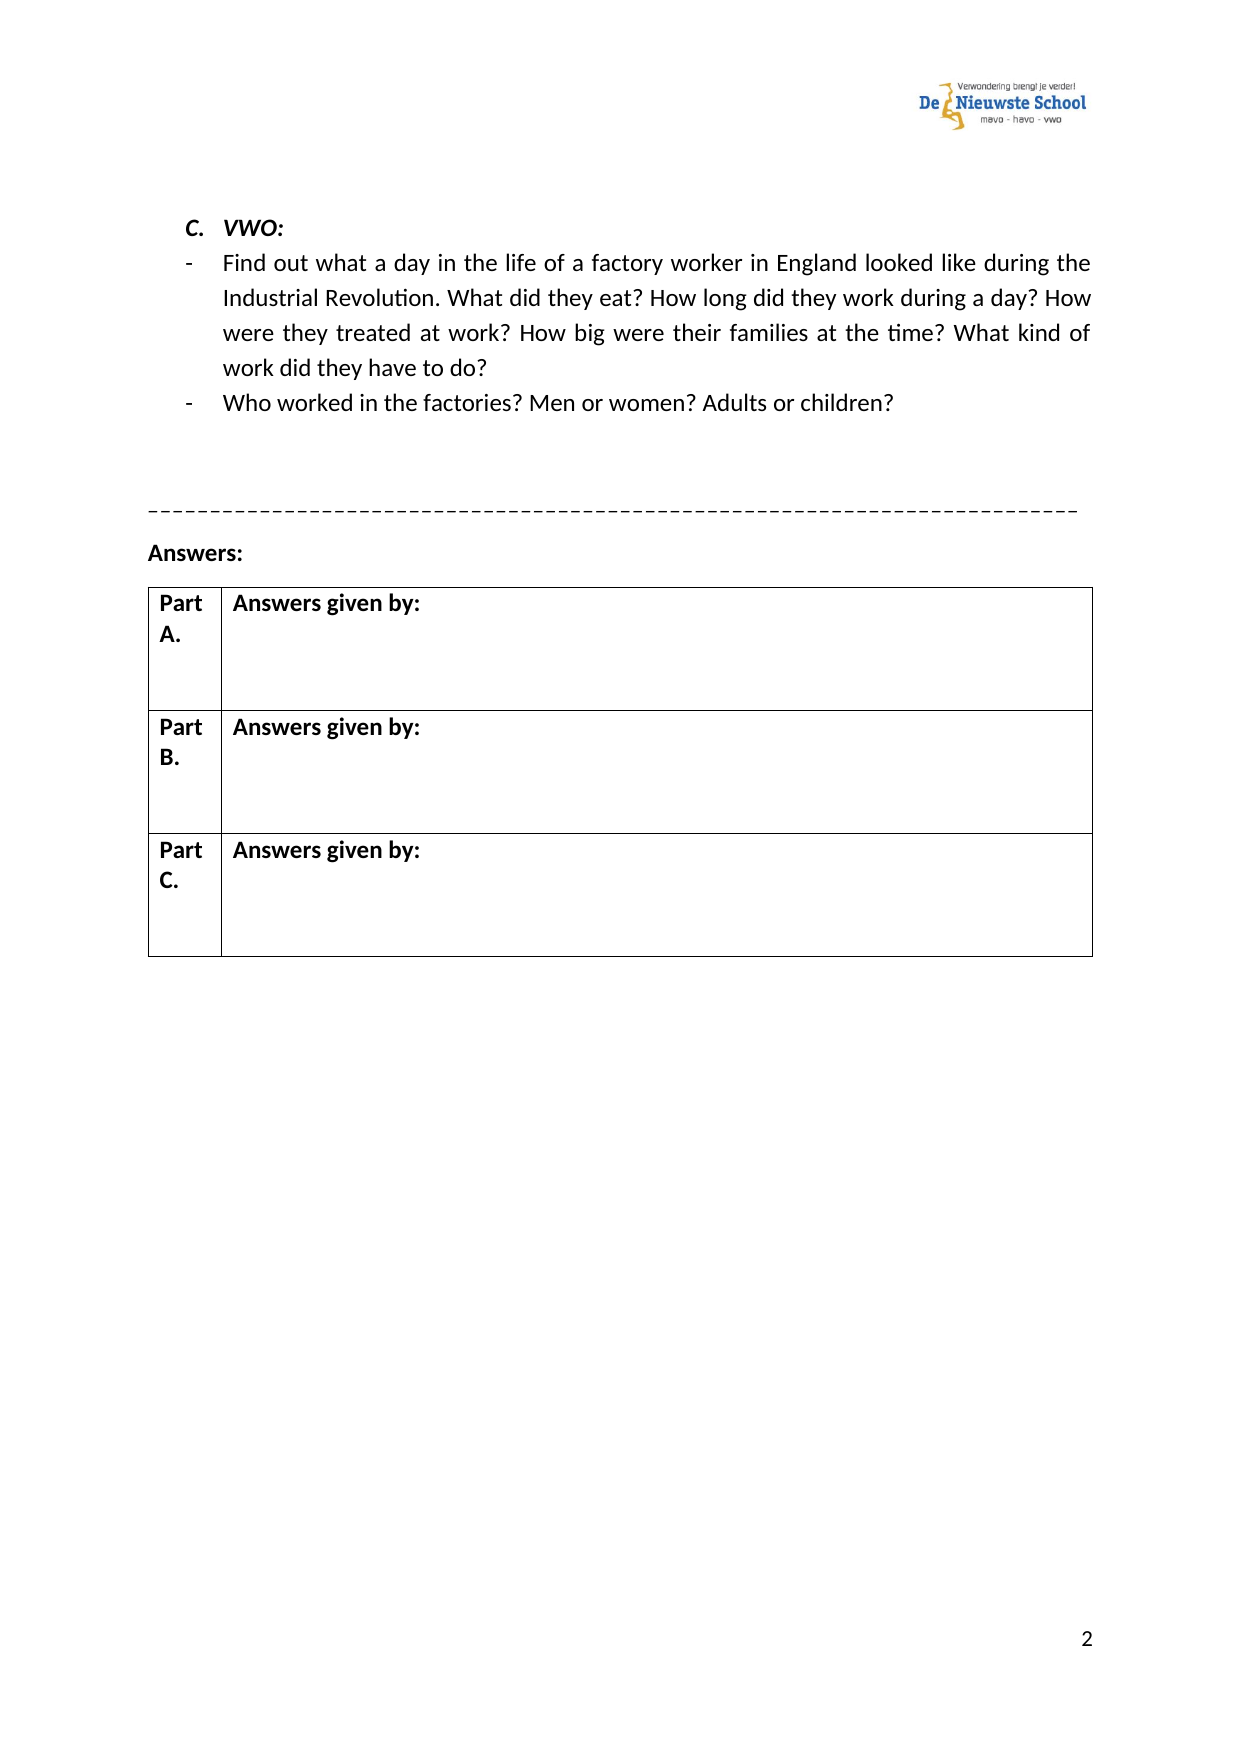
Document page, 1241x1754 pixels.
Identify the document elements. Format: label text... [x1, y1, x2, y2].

list Find out what a day in the life of a factory worker in England looked like during the Industrial Revolution. What did they eat? How long did they work during a day? How were they treated at work? How big were their families at the time? What kind of work did they have to do? [185, 247, 1093, 382]
table_cell Answers given by: [222, 711, 1092, 833]
table_cell Part C. [149, 834, 221, 956]
list VWO: [185, 212, 1093, 242]
table_cell Answers given by: [222, 834, 1092, 956]
text ___________________________________________________________________________ [148, 485, 1093, 516]
table_header Answers given by: [222, 588, 1092, 710]
table_header Part A. [149, 588, 221, 710]
list Who worked in the factories? Men or women? Adults or children? [185, 387, 1093, 417]
text Answers: [148, 537, 1093, 567]
table_cell Part B. [149, 711, 221, 833]
picture [911, 73, 1093, 132]
